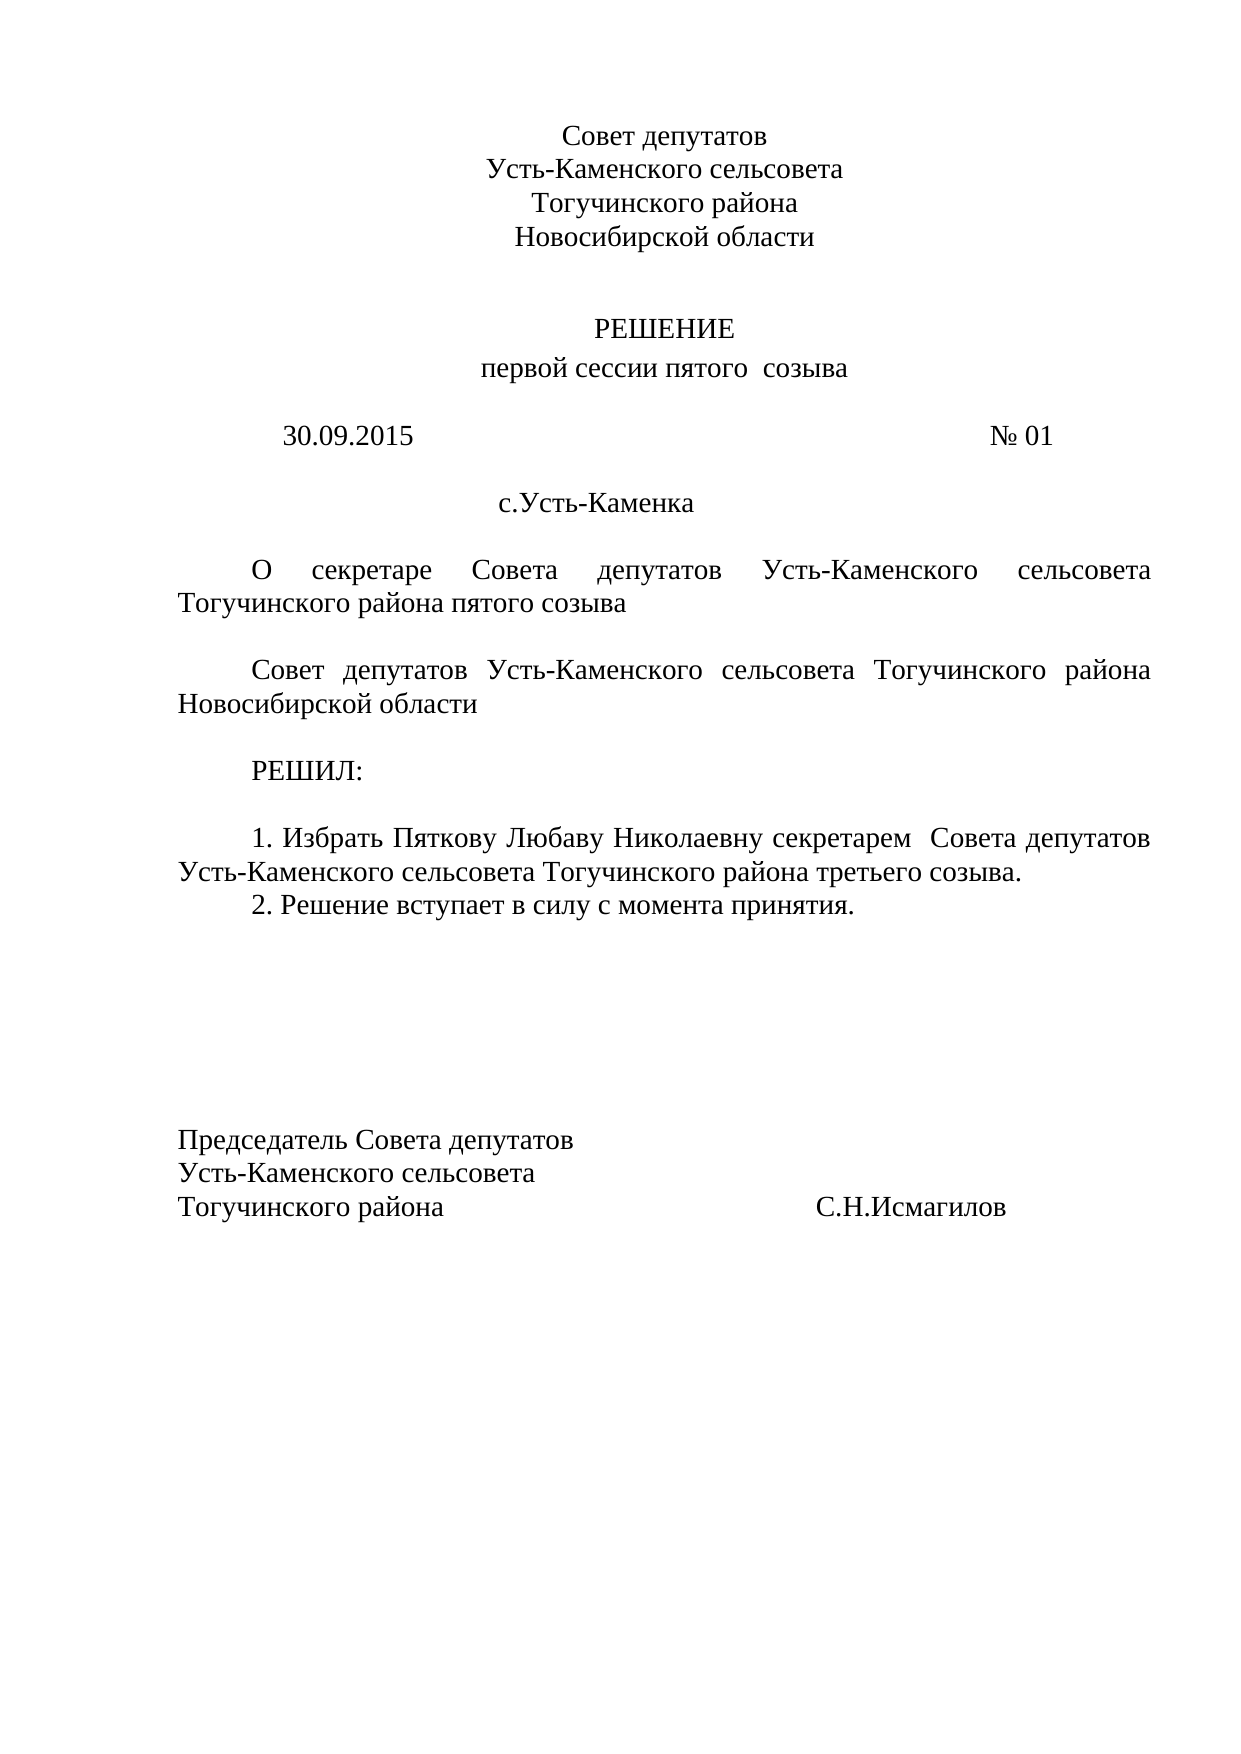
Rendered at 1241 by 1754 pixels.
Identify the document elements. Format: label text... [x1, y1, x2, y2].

text Усть-Каменского сельсовета [177, 1156, 1152, 1189]
text Усть-Каменского сельсовета [177, 152, 1152, 185]
text Совет депутатов [177, 118, 1152, 152]
text первой сессии пятого созыва [177, 351, 1152, 384]
text с.Усть-Каменка [177, 485, 1152, 518]
text О секретаре Совета депутатов Усть-Каменского сельсовета Тогучинского района пятого созыва [177, 552, 1152, 619]
text 30.09.2015 № 01 [177, 418, 1152, 451]
text РЕШИЛ: [177, 753, 1152, 787]
text Председатель Совета депутатов [177, 1122, 1152, 1156]
text РЕШЕНИЕ [177, 311, 1152, 344]
text 1. Избрать Пяткову Любаву Николаевну секретарем Совета депутатов Усть-Каменского сельсовета Тогучинского района третьего созыва. [177, 820, 1152, 887]
text Совет депутатов Усть-Каменского сельсовета Тогучинского района Новосибирской области [177, 652, 1152, 719]
text 2. Решение вступает в силу с момента принятия. [177, 887, 1152, 921]
text Новосибирской области [177, 219, 1152, 252]
text Тогучинского района С.Н.Исмагилов [177, 1189, 1152, 1223]
text Тогучинского района [177, 185, 1152, 219]
